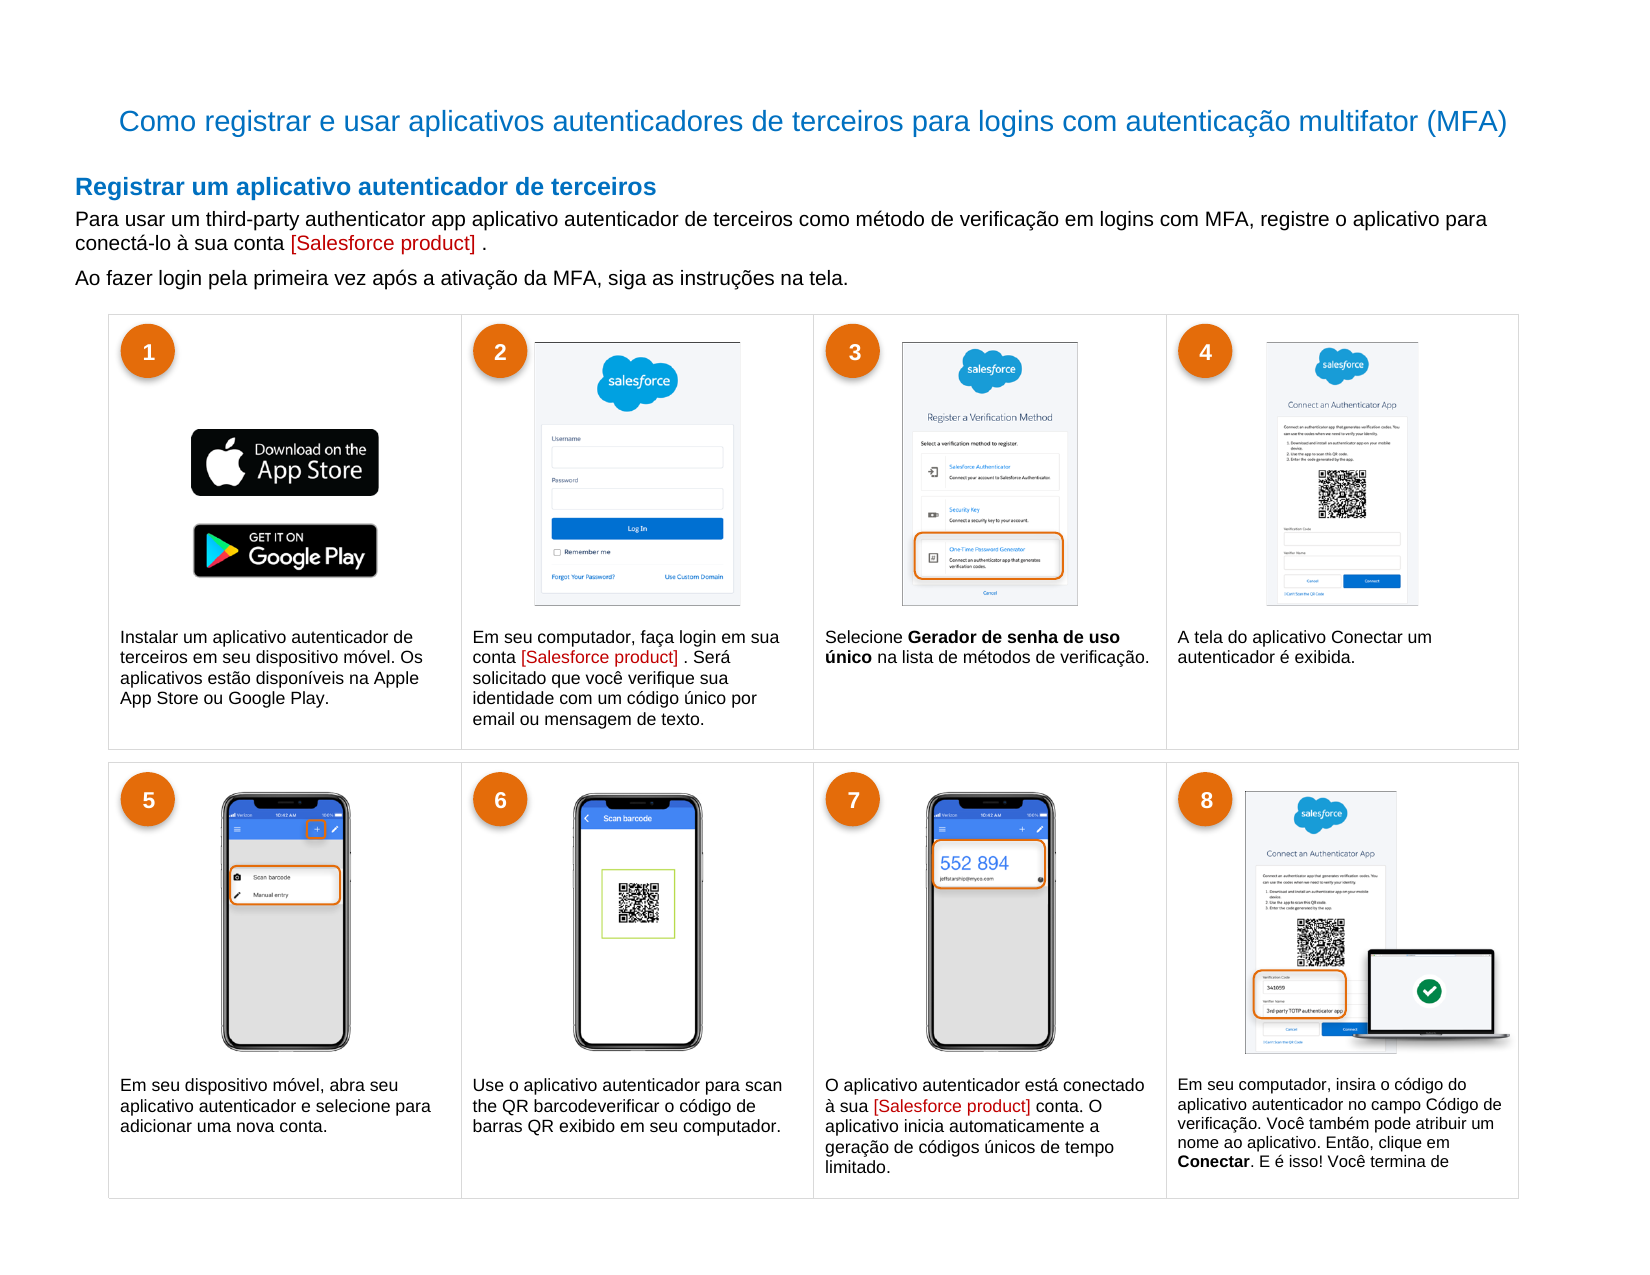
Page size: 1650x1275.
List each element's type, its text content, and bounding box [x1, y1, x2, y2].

picture [924, 791, 1057, 1054]
table_header [1167, 315, 1518, 627]
picture [571, 791, 704, 1054]
table_header [814, 315, 1166, 627]
picture [191, 429, 379, 496]
table_cell Instalar um aplicativo autenticador de terceiros em seu dispositivo móvel. Os aplicativos estão disponíveis na Apple App Store ou Google Play. [109, 627, 461, 749]
picture [902, 342, 1078, 606]
table_cell Em seu computador, faça login em sua conta [Salesforce product] . Será solicitado que você verifique sua identidade com um código único por email ou mensagem de texto. [462, 627, 813, 749]
picture [191, 521, 379, 579]
picture [1245, 791, 1512, 1054]
picture [534, 342, 741, 606]
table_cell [1167, 1075, 1518, 1198]
table_header [109, 763, 461, 1075]
table_header [814, 763, 1166, 1075]
text Ao fazer login pela primeira vez após a ativação da MFA, siga as instruções na tela. [75, 266, 1552, 289]
text Como registrar e usar aplicativos autenticadores de terceiros para logins com autenticação multifator (MFA) [75, 104, 1552, 137]
picture [219, 791, 352, 1054]
table_header [1167, 763, 1518, 1075]
table_cell A tela do aplicativo Conectar um autenticador é exibida. [1167, 627, 1518, 749]
table_cell Selecione Gerador de senha de uso único na lista de métodos de verificação. [814, 627, 1166, 749]
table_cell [109, 1075, 461, 1198]
table_header [462, 315, 813, 627]
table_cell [814, 1075, 1166, 1198]
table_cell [462, 1075, 813, 1198]
table_header [109, 315, 461, 627]
text Para usar um third-party authenticator app aplicativo autenticador de terceiros como método de verificação em logins com MFA, registre o aplicativo para conectá-lo à sua conta [Salesforce product] . [75, 207, 1552, 255]
text Registrar um aplicativo autenticador de terceiros [75, 172, 1552, 201]
picture [1266, 342, 1419, 606]
table_header [462, 763, 813, 1075]
